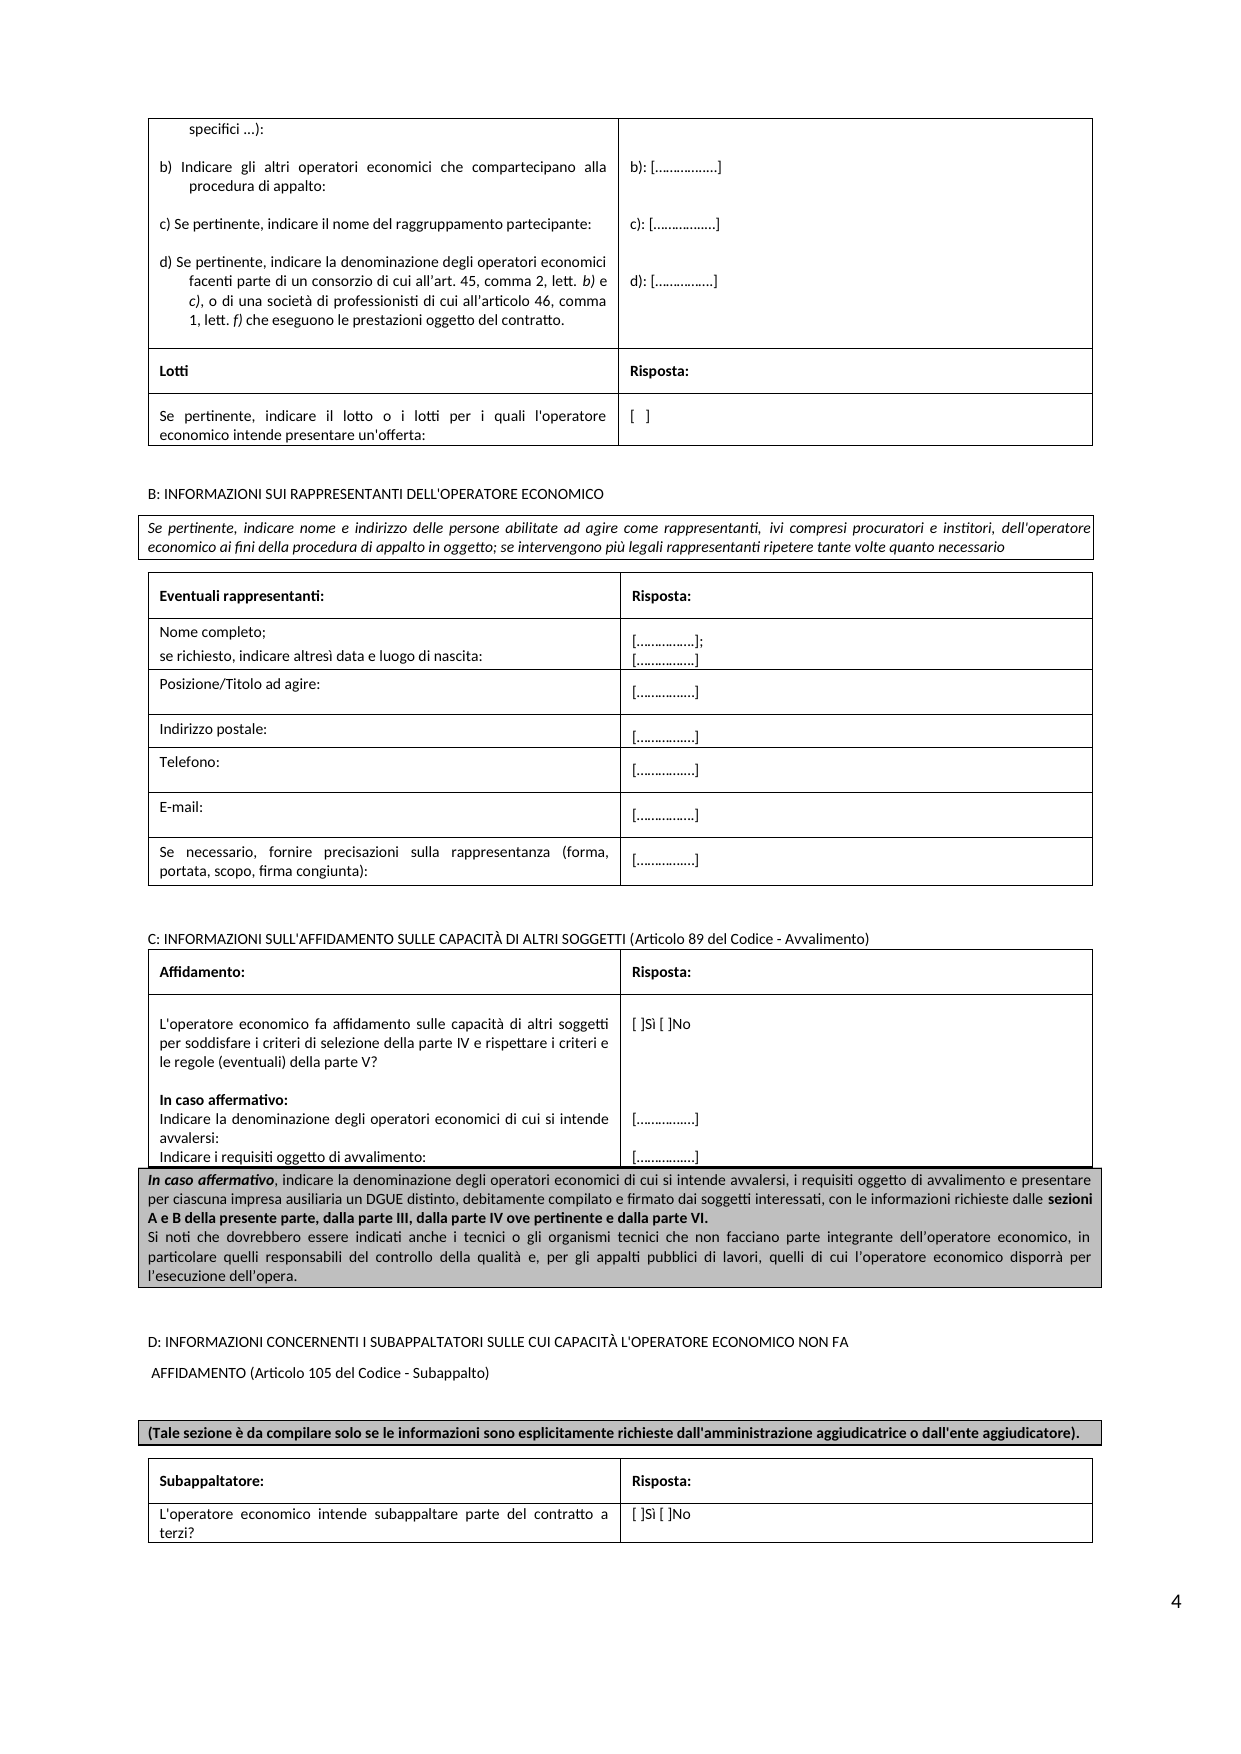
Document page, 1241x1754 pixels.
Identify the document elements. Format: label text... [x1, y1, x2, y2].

table_cell Telefono: [149, 748, 620, 792]
text In caso affermativo, indicare la denominazione degli operatori economici di cui si intende avvalersi, i requisiti oggetto di avvalimento e presentare per ciascuna impresa ausiliaria un DGUE distinto, debitamente compilato e firmato dai soggetti interessati, con le informazioni richieste dalle sezioni A e B della presente parte, dalla parte III, dalla parte IV ove pertinente e dalla parte VI. [139, 1169, 1101, 1224]
table_cell [………….…] [621, 670, 1092, 714]
table_cell Risposta: [619, 349, 1092, 393]
table_header Risposta: [621, 573, 1092, 617]
table_cell E-mail: [149, 793, 620, 837]
text Se pertinente, indicare nome e indirizzo delle persone abilitate ad agire come rappresentanti, ivi compresi procuratori e institori, dell'operatore economico ai fini della procedura di appalto in oggetto; se intervengono più legali rappresentanti ripetere tante volte quanto necessario [139, 516, 1093, 559]
table_cell [………….…] [621, 715, 1092, 747]
title affidamento (Articolo 105 del Codice - Subappalto) [148, 1364, 1093, 1383]
title C: Informazioni sull'affidamento SULLE Capacità di altri soggetti (Articolo 89 del Codice - Avvalimento) [148, 929, 1093, 949]
table_cell Nome completo; se richiesto, indicare altresì data e luogo di nascita: [149, 619, 620, 669]
table_cell [………….…] [621, 838, 1092, 884]
table_cell Lotti [149, 349, 618, 393]
table_header Eventuali rappresentanti: [149, 573, 620, 617]
table_header Affidamento: [149, 950, 620, 994]
table_cell Posizione/Titolo ad agire: [149, 670, 620, 714]
table_cell [ ] [619, 394, 1092, 445]
table_header Risposta: [621, 950, 1092, 994]
table_cell Se necessario, fornire precisazioni sulla rappresentanza (forma, portata, scopo, firma congiunta): [149, 838, 620, 884]
table_header Subappaltatore: [149, 1459, 620, 1503]
title B: Informazioni sui rappresentanti dell'operatore economico [148, 484, 1093, 503]
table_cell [149, 1504, 620, 1542]
text Si noti che dovrebbero essere indicati anche i tecnici o gli organismi tecnici che non facciano parte integrante dell’operatore economico, in particolare quelli responsabili del controllo della qualità e, per gli appalti pubblici di lavori, quelli di cui l’operatore economico disporrà per l’esecuzione dell’opera. [139, 1224, 1101, 1287]
table_cell [………….…] [621, 748, 1092, 792]
title D: Informazioni concernenti i subappaltatori sulle cui capacità l'operatore economico non fa [148, 1332, 1093, 1351]
table_cell L'operatore economico fa affidamento sulle capacità di altri soggetti per soddisfare i criteri di selezione della parte IV e rispettare i criteri e le regole (eventuali) della parte V? In caso affermativo: Indicare la denominazione degli operatori economici di cui si intende avvalersi: Indicare i requisiti oggetto di avvalimento: [149, 995, 620, 1166]
title (Tale sezione è da compilare solo se le informazioni sono esplicitamente richieste dall'amministrazione aggiudicatrice o dall'ente aggiudicatore). [139, 1421, 1101, 1444]
table_cell Se pertinente, indicare il lotto o i lotti per i quali l'operatore economico intende presentare un'offerta: [149, 394, 618, 445]
table_header Risposta: [621, 1459, 1092, 1503]
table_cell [149, 119, 618, 348]
table_cell [ ]Sì [ ]No [………….…] [………….…] [621, 995, 1092, 1166]
table_cell Indirizzo postale: [149, 715, 620, 747]
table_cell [619, 119, 1092, 348]
table_cell […………….] [621, 793, 1092, 837]
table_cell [621, 1504, 1092, 1542]
table_cell […………….]; […………….] [621, 619, 1092, 669]
